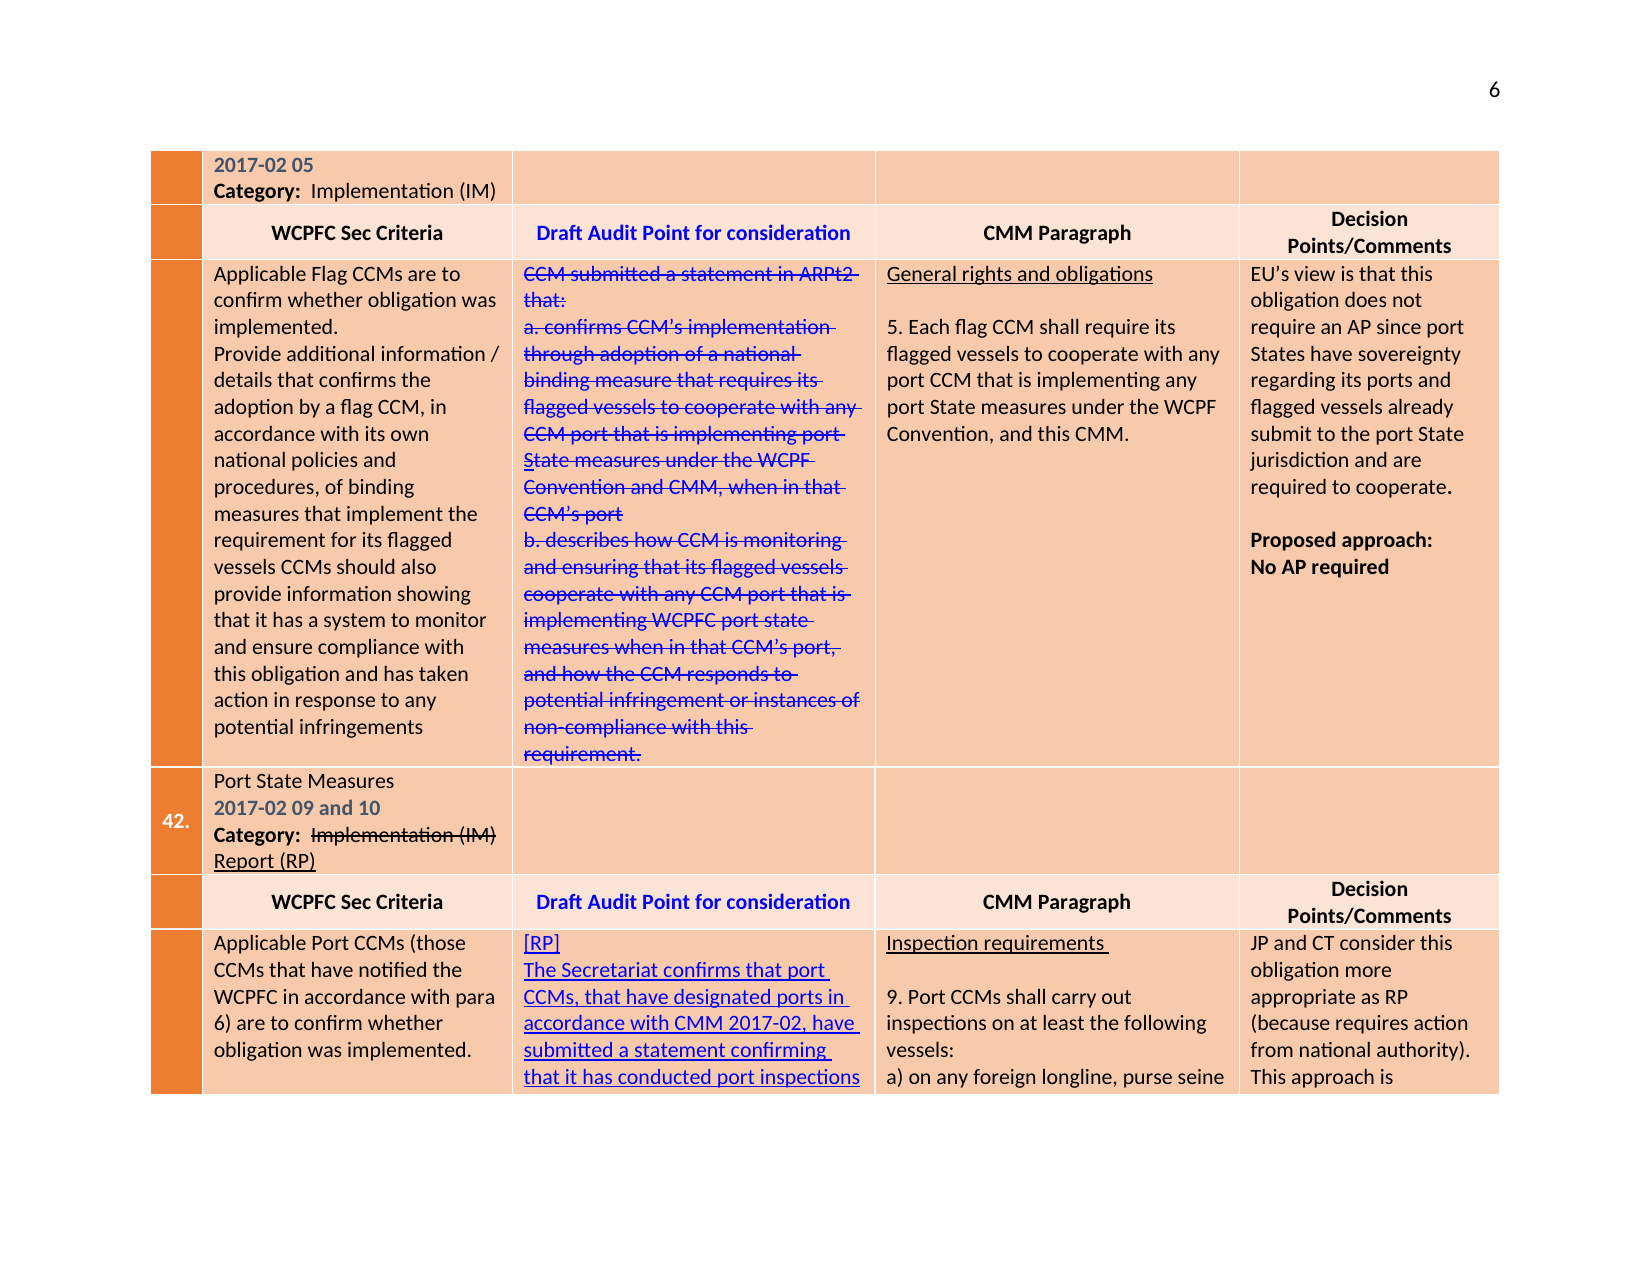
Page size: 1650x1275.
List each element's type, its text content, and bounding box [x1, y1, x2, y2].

table_cell [876, 151, 1239, 204]
table_cell Applicable Flag CCMs are to confirm whether obligation was implemented. Provide additional information / details that confirms the adoption by a flag CCM, in accordance with its own national policies and procedures, of binding measures that implement the requirement for its flagged vessels CCMs should also provide information showing that it has a system to monitor and ensure compliance with this obligation and has taken action in response to any potential infringements [203, 260, 512, 766]
table_cell Draft Audit Point for consideration [513, 205, 875, 259]
table_cell EU’s view is that this obligation does not require an AP since port States have sovereignty regarding its ports and flagged vessels already submit to the port State jurisdiction and are required to cooperate. Proposed approach: No AP required [1240, 260, 1499, 766]
table_cell WCPFC Sec Criteria [203, 205, 512, 259]
table_cell CCM submitted a statement in ARPt2 that: a. confirms CCM’s implementation through adoption of a national binding measure that requires its flagged vessels to cooperate with any CCM port that is implementing port State measures under the WCPF Convention and CMM, when in that CCM’s port b. describes how CCM is monitoring and ensuring that its flagged vessels cooperate with any CCM port that is implementing WCPFC port state measures when in that CCM’s port, and how the CCM responds to potential infringement or instances of non-compliance with this requirement. [513, 260, 875, 766]
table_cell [1240, 930, 1499, 1094]
table_cell [513, 151, 875, 204]
table_cell CMM Paragraph [876, 875, 1239, 928]
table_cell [203, 930, 512, 1094]
table_cell Draft Audit Point for consideration [513, 875, 874, 928]
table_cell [203, 151, 512, 204]
table_cell [151, 260, 202, 766]
table_cell 40. [151, 151, 202, 204]
table_cell 42. [151, 768, 202, 874]
table_cell [1240, 151, 1499, 204]
table_cell WCPFC Sec Criteria [203, 875, 512, 928]
table_cell [151, 930, 202, 1094]
table_cell CMM Paragraph [876, 205, 1239, 259]
table_cell General rights and obligations 5. Each flag CCM shall require its flagged vessels to cooperate with any port CCM that is implementing any port State measures under the WCPF Convention, and this CMM. [876, 260, 1239, 766]
table_cell Decision Points/Comments [1240, 205, 1499, 259]
table_cell [151, 875, 202, 928]
table_cell [513, 768, 874, 874]
table_cell Port State Measures 2017-02 09 and 10 Category: Implementation (IM) Report (RP) [203, 768, 512, 874]
table_cell [151, 205, 202, 259]
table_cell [876, 930, 1239, 1094]
table_cell [1240, 768, 1499, 874]
table_cell [876, 768, 1239, 874]
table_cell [513, 930, 874, 1094]
table_cell Decision Points/Comments [1240, 875, 1499, 928]
